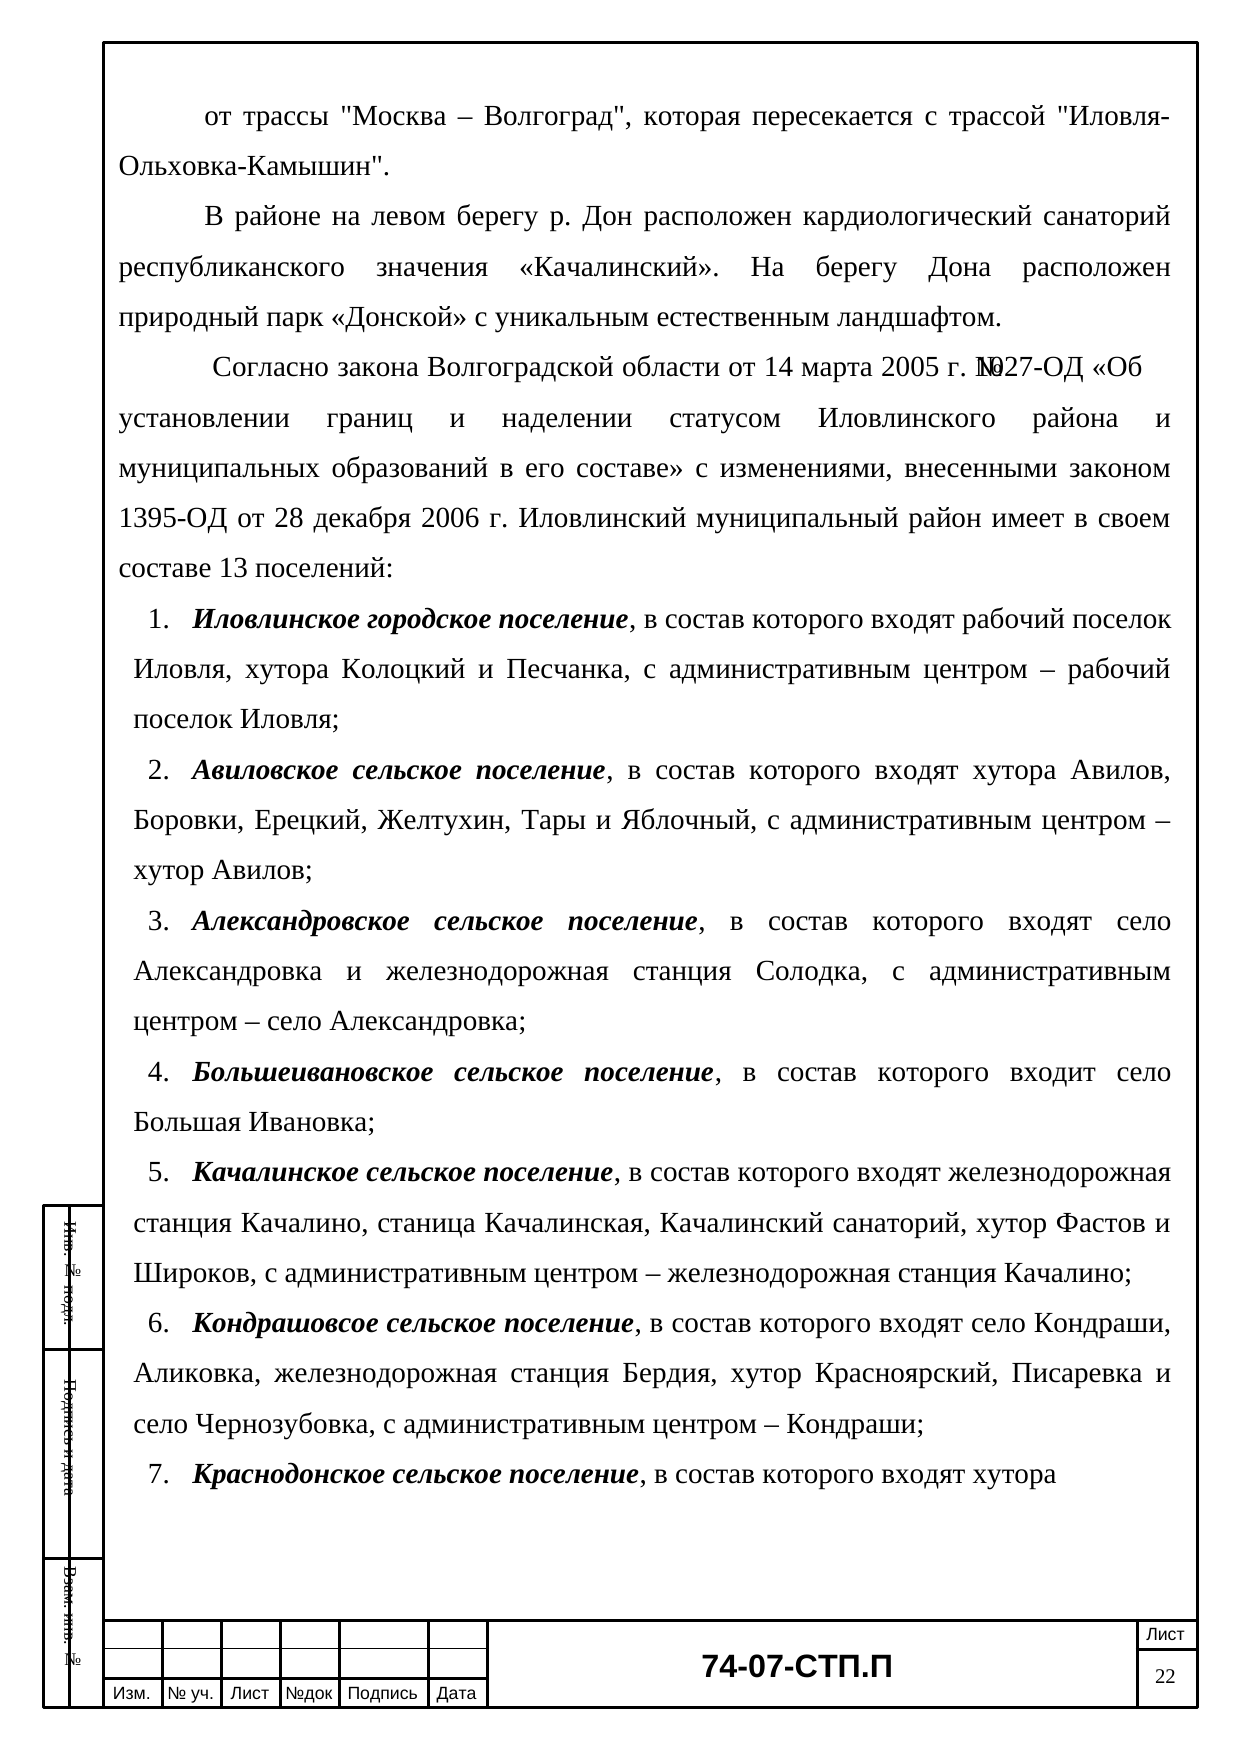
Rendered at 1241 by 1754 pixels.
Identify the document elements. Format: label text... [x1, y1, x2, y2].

list Авиловское сельское поселение, в состав которого входят хутора Авилов, Боровки, Ерецкий, Желтухин, Тары и Яблочный, с административным центром – хутор Авилов; [133, 752, 1172, 886]
text от трассы "Москва – Волгоград", которая пересекается с трассой "Иловля-Ольховка-Камышин". [118, 98, 1172, 182]
list Краснодонское сельское поселение, в состав которого входят хутора [133, 1456, 1172, 1490]
text Согласно закона Волгоградской области от 14 марта . №1027-ОД «Об установлении границ и наделении статусом Иловлинского района и муниципальных образований в его составе» с изменениями, внесенными законом 1395-ОД от 28 декабря . Иловлинский муниципальный район имеет в своем составе 13 поселений: [118, 349, 1172, 584]
list Иловлинское городское поселение, в состав которого входят рабочий поселок Иловля, хутора Колоцкий и Песчанка, с административным центром – рабочий поселок Иловля; [133, 601, 1172, 735]
text В районе на левом берегу р. Дон расположен кардиологический санаторий республиканского значения «Качалинский». На берегу Дона расположен природный парк «Донской» с уникальным естественным ландшафтом. [118, 198, 1172, 333]
list Кондрашовсое сельское поселение, в состав которого входят село Кондраши, Аликовка, железнодорожная станция Бердия, хутор Красноярский, Писаревка и село Чернозубовка, с административным центром – Кондраши; [133, 1305, 1172, 1439]
list Большеивановское сельское поселение, в состав которого входит село Большая Ивановка; [133, 1054, 1172, 1138]
list Александровское сельское поселение, в состав которого входят село Александровка и железнодорожная станция Солодка, с административным центром – село Александровка; [133, 903, 1172, 1037]
list Качалинское сельское поселение, в состав которого входят железнодорожная станция Качалино, станица Качалинская, Качалинский санаторий, хутор Фастов и Широков, с административным центром – железнодорожная станция Качалино; [133, 1154, 1172, 1288]
